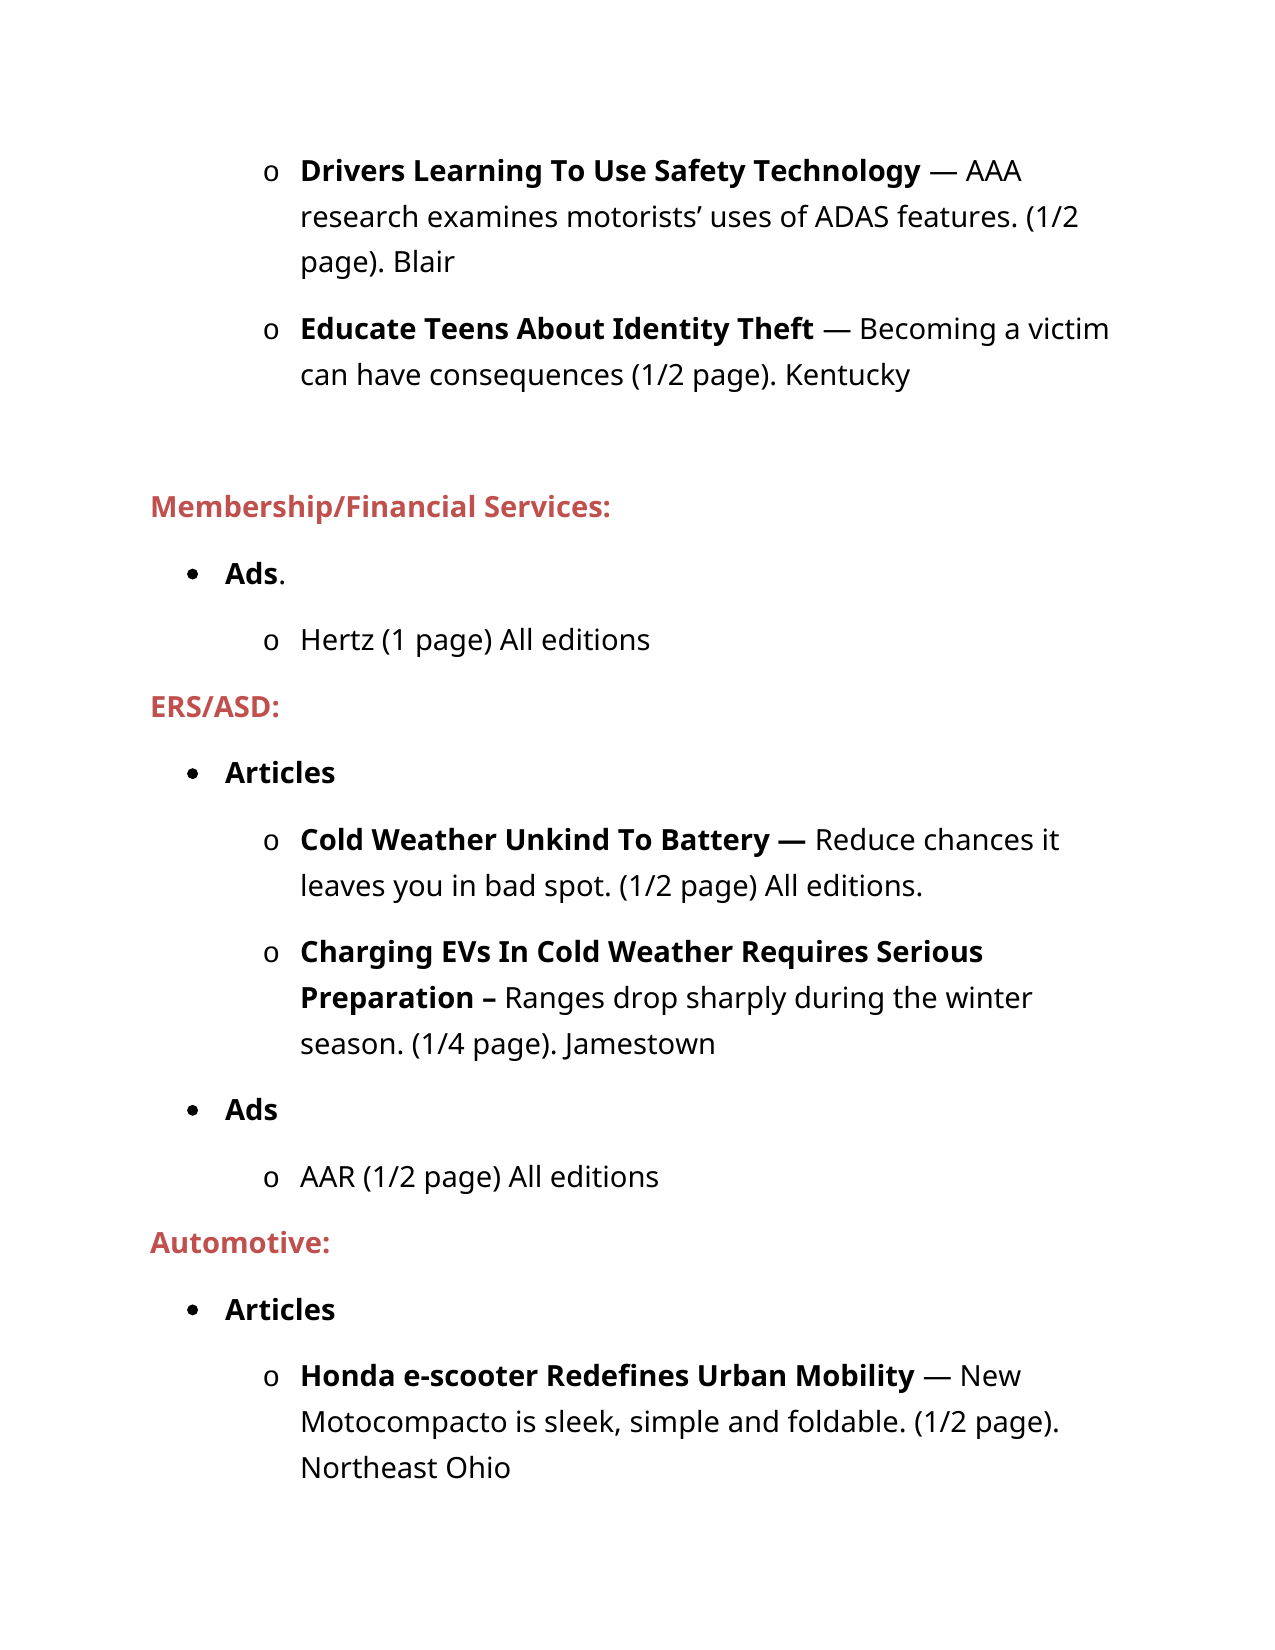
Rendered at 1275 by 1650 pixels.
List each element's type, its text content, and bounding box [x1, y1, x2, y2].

text Membership/Financial Services: [150, 487, 1125, 526]
list Hertz (1 page) All editions [262, 619, 1125, 659]
list Ads [187, 1089, 1125, 1129]
list Articles [187, 753, 1125, 792]
text ERS/ASD: [150, 686, 1125, 726]
list Cold Weather Unkind To Battery — Reduce chances it leaves you in bad spot. (1/2 page) All editions. [262, 819, 1125, 905]
list Ads. [187, 553, 1125, 593]
text Automotive: [150, 1222, 1125, 1262]
list Charging EVs In Cold Weather Requires Serious Preparation – Ranges drop sharply during the winter season. (1/4 page). Jamestown [262, 931, 1125, 1063]
list Drivers Learning To Use Safety Technology — AAA research examines motorists’ uses of ADAS features. (1/2 page). Blair [262, 150, 1125, 281]
list Honda e-scooter Redefines Urban Mobility — New Motocompacto is sleek, simple and foldable. (1/2 page). Northeast Ohio [262, 1355, 1125, 1487]
list AAR (1/2 page) All editions [262, 1156, 1125, 1196]
list Educate Teens About Identity Theft — Becoming a victim can have consequences (1/2 page). Kentucky [262, 308, 1125, 393]
list Articles [187, 1289, 1125, 1329]
